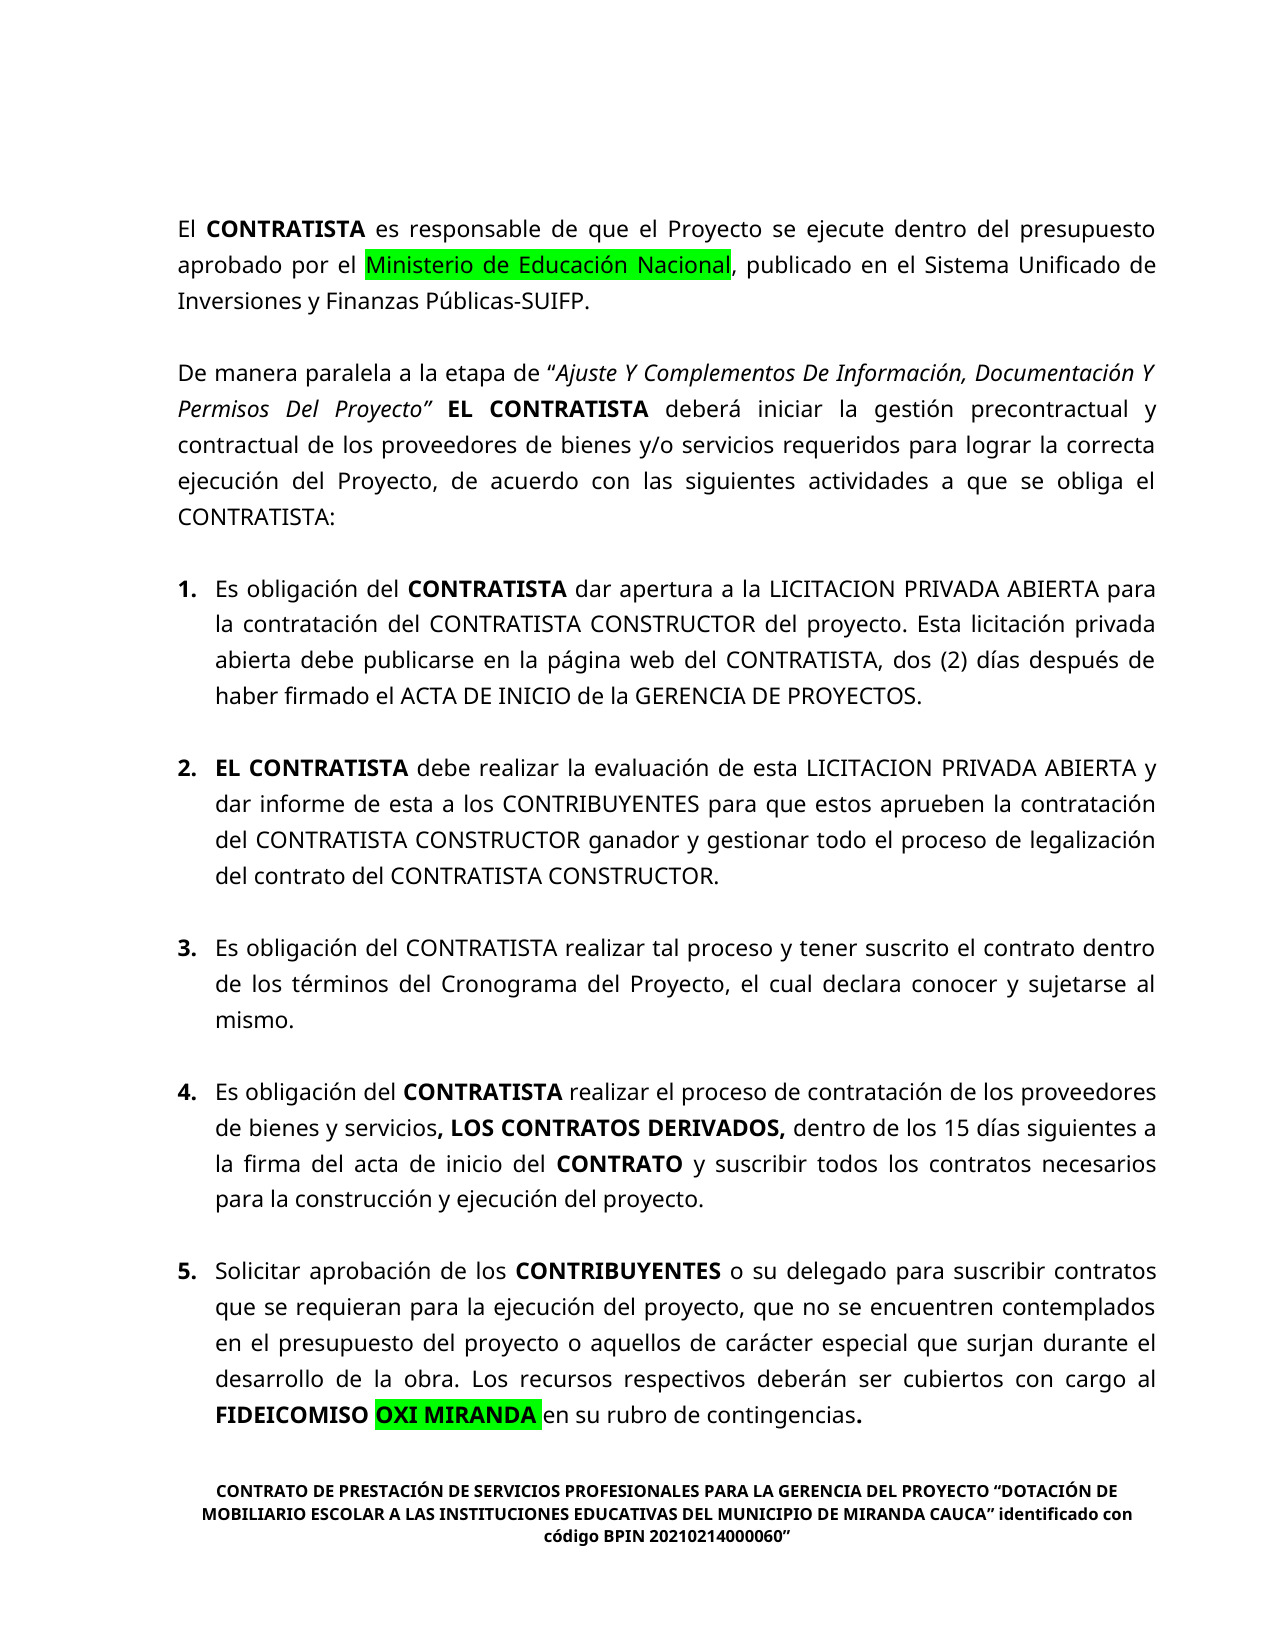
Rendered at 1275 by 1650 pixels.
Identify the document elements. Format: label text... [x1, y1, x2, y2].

text De manera paralela a la etapa de “Ajuste Y Complementos De Información, Documentación Y Permisos Del Proyecto” EL CONTRATISTA deberá iniciar la gestión precontractual y contractual de los proveedores de bienes y/o servicios requeridos para lograr la correcta ejecución del Proyecto, de acuerdo con las siguientes actividades a que se obliga el CONTRATISTA: [177, 357, 1157, 532]
list Es obligación del CONTRATISTA realizar el proceso de contratación de los proveedores de bienes y servicios, LOS CONTRATOS DERIVADOS, dentro de los 15 días siguientes a la firma del acta de inicio del CONTRATO y suscribir todos los contratos necesarios para la construcción y ejecución del proyecto. [177, 1076, 1157, 1215]
list Es obligación del CONTRATISTA realizar tal proceso y tener suscrito el contrato dentro de los términos del Cronograma del Proyecto, el cual declara conocer y sujetarse al mismo. [177, 932, 1157, 1035]
list Solicitar aprobación de los CONTRIBUYENTES o su delegado para suscribir contratos que se requieran para la ejecución del proyecto, que no se encuentren contemplados en el presupuesto del proyecto o aquellos de carácter especial que surjan durante el desarrollo de la obra. Los recursos respectivos deberán ser cubiertos con cargo al FIDEICOMISO OXI MIRANDA en su rubro de contingencias. [177, 1255, 1157, 1430]
list EL CONTRATISTA debe realizar la evaluación de esta LICITACION PRIVADA ABIERTA y dar informe de esta a los CONTRIBUYENTES para que estos aprueben la contratación del CONTRATISTA CONSTRUCTOR ganador y gestionar todo el proceso de legalización del contrato del CONTRATISTA CONSTRUCTOR. [177, 752, 1157, 891]
list Es obligación del CONTRATISTA dar apertura a la LICITACION PRIVADA ABIERTA para la contratación del CONTRATISTA CONSTRUCTOR del proyecto. Esta licitación privada abierta debe publicarse en la página web del CONTRATISTA, dos (2) días después de haber firmado el ACTA DE INICIO de la GERENCIA DE PROYECTOS. [177, 572, 1157, 712]
text El CONTRATISTA es responsable de que el Proyecto se ejecute dentro del presupuesto aprobado por el Ministerio de Educación Nacional, publicado en el Sistema Unificado de Inversiones y Finanzas Públicas-SUIFP. [177, 213, 1157, 316]
